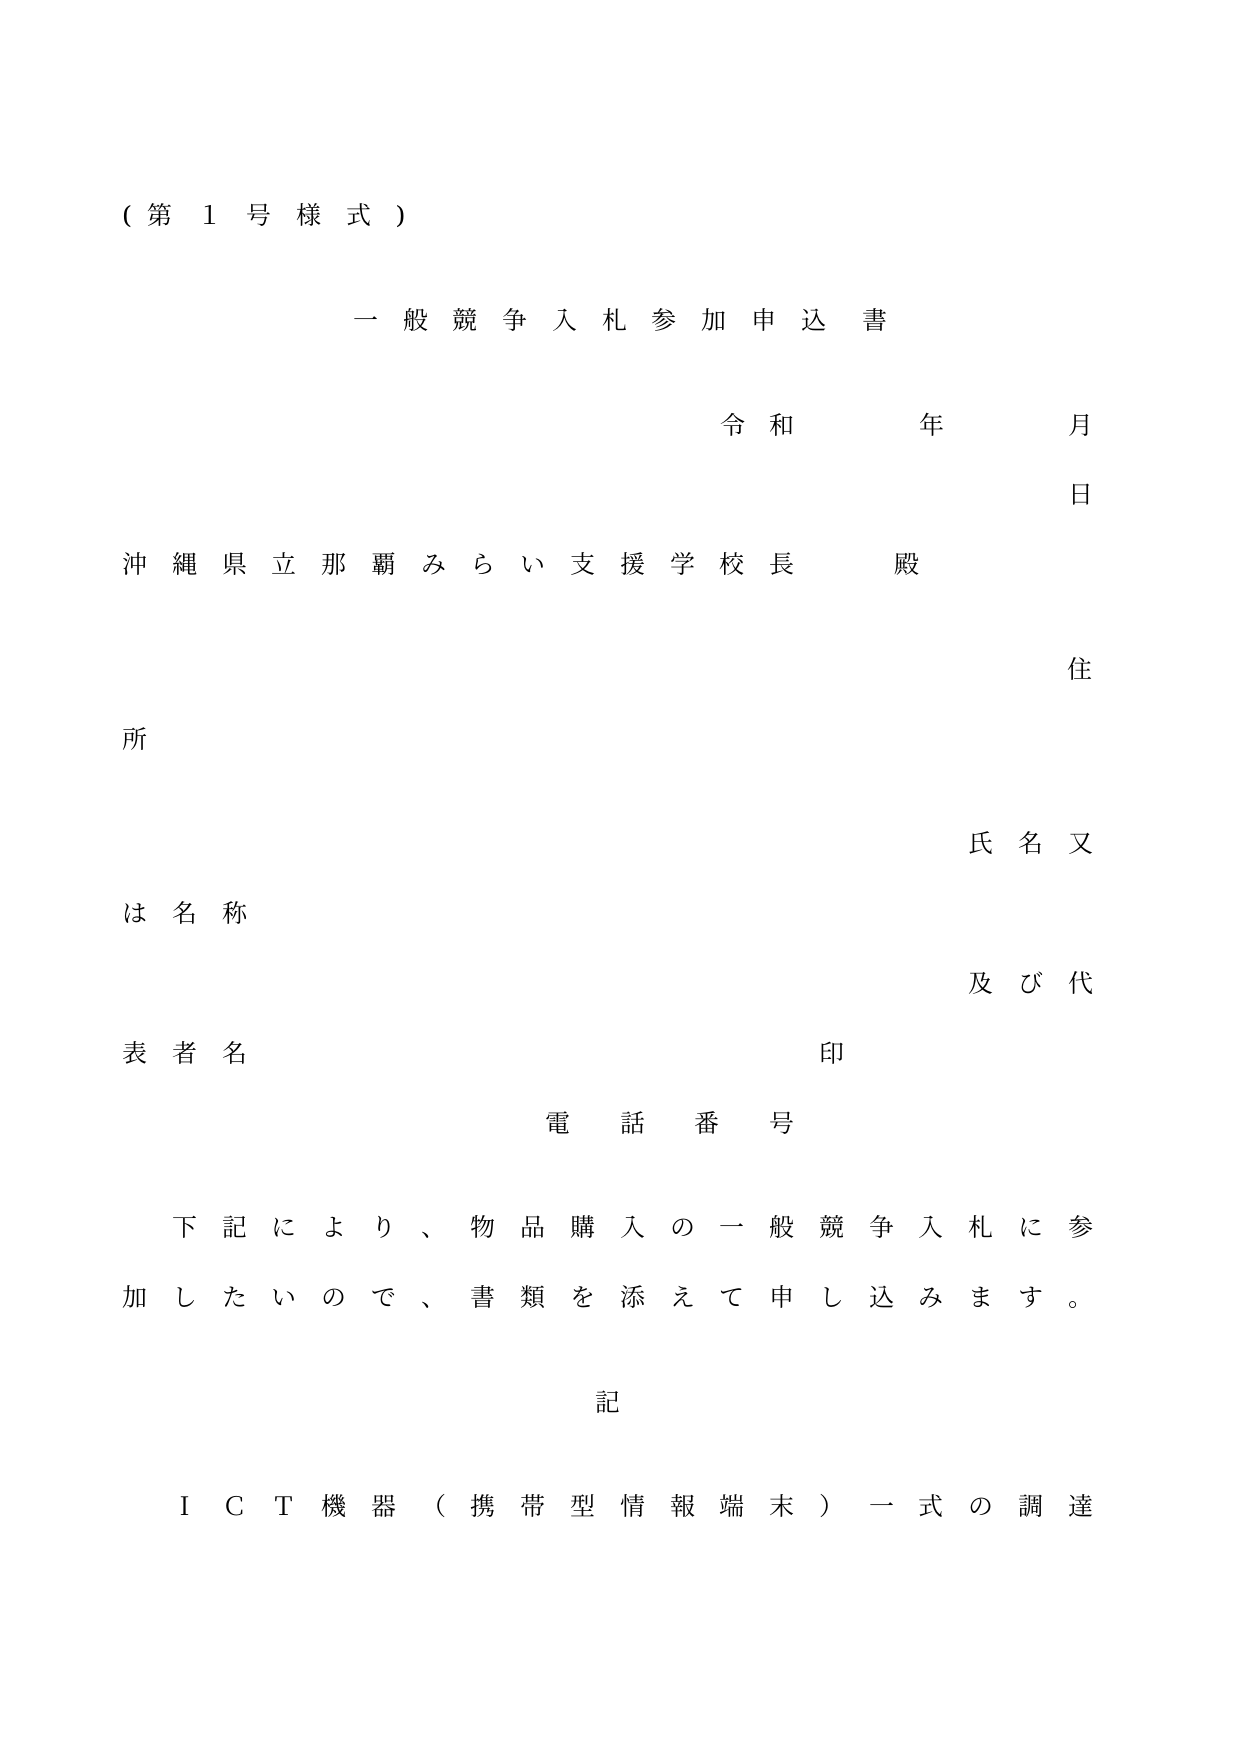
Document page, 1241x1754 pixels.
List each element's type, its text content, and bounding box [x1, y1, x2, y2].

text 氏名又は名称 [122, 807, 1118, 947]
text 一般競争入札参加申込書 [122, 284, 1118, 353]
text (第１号様式) [122, 179, 1118, 249]
text 及び代表者名 印 [122, 947, 1118, 1086]
text 下記により、物品購入の一般競争入札に参加したいので、書類を添えて申し込みます。 [122, 1191, 1118, 1331]
text 沖縄県立那覇みらい支援学校長 殿 [122, 528, 1118, 598]
text 令和 年 月 日 [676, 388, 1118, 528]
text 住 所 [122, 633, 1118, 772]
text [122, 1470, 1118, 1540]
text 記 [122, 1366, 1118, 1435]
text 電 話 番 号 [122, 1086, 1118, 1156]
